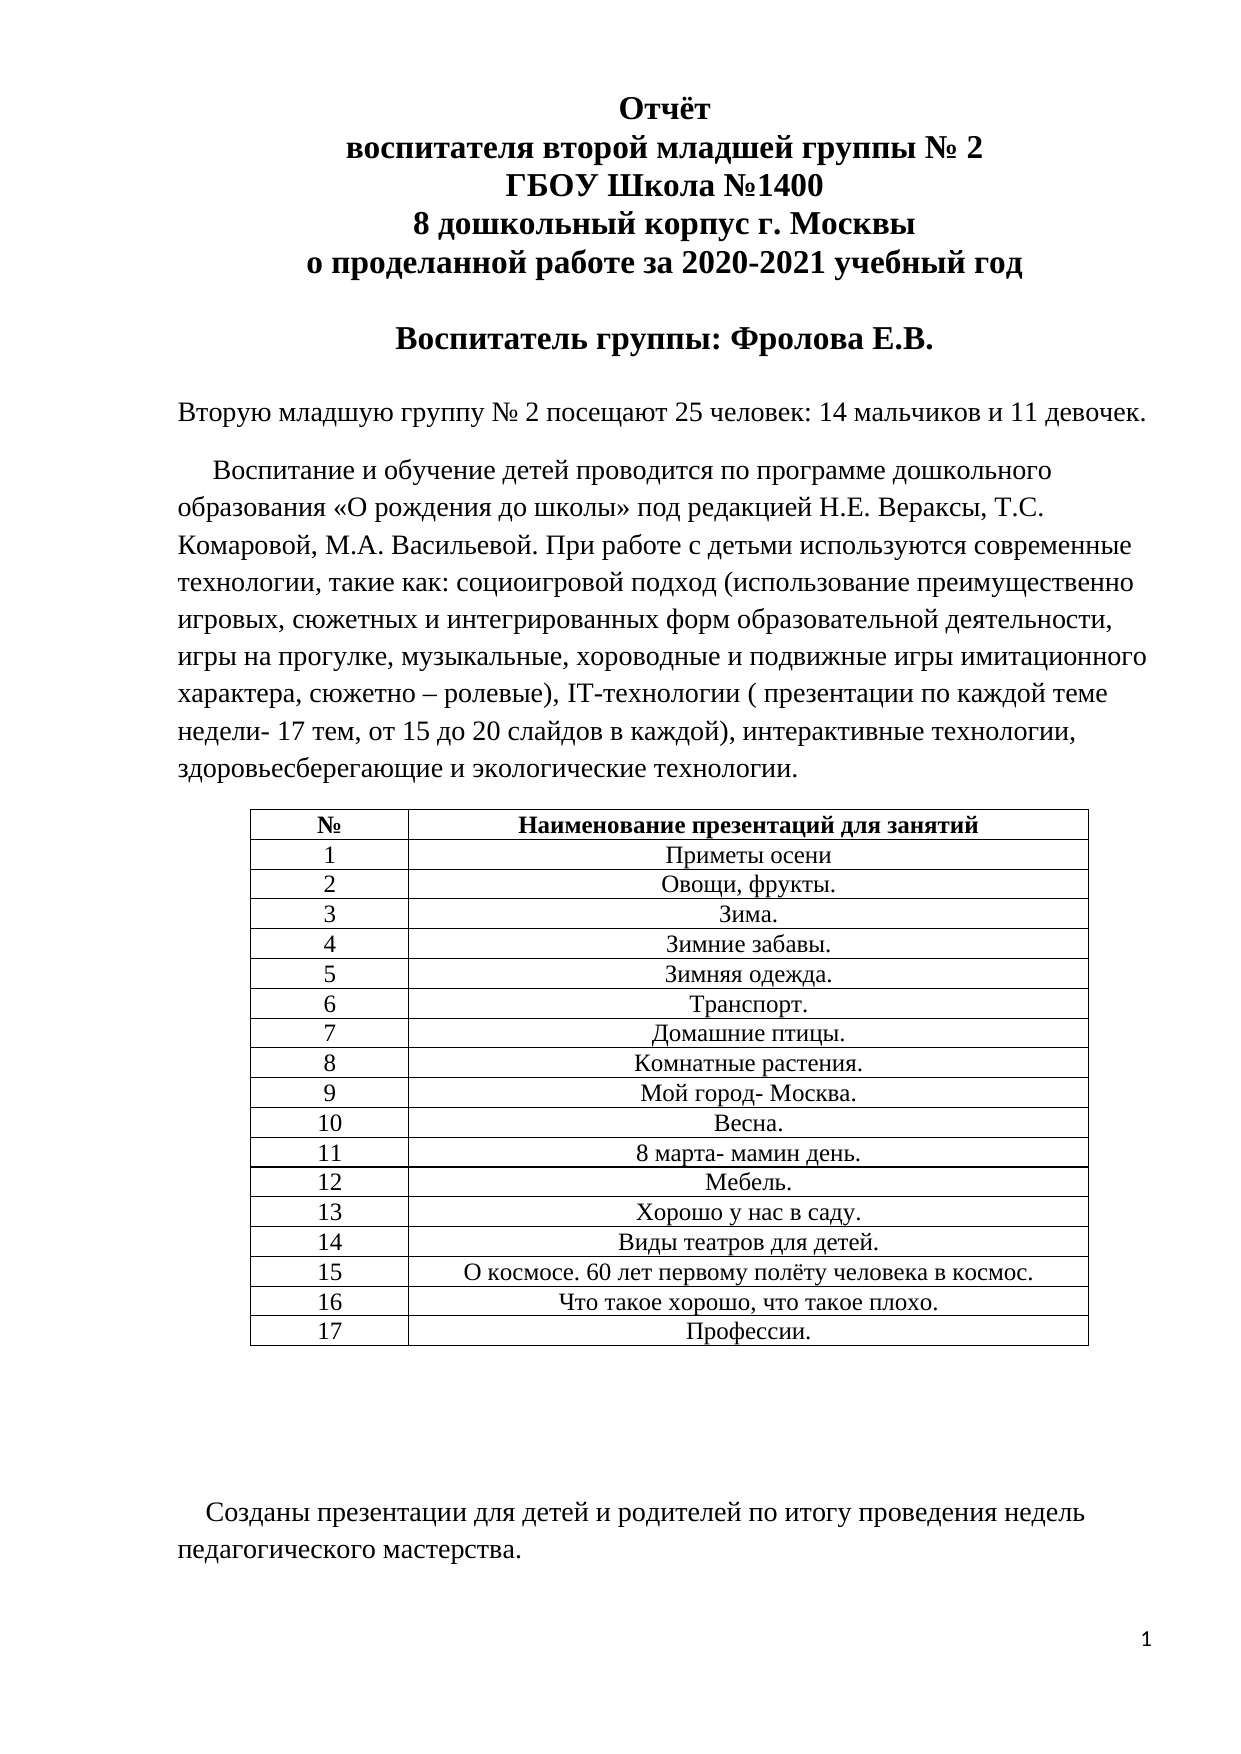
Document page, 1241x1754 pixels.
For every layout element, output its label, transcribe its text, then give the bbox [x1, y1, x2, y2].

text Воспитание и обучение детей проводится по программе дошкольного образования «О рождения до школы» под редакцией Н.Е. Вераксы, Т.С. Комаровой, М.А. Васильевой. При работе с детьми используются современные технологии, такие как: социоигровой подход (использование преимущественно игровых, сюжетных и интегрированных форм образовательной деятельности, игры на прогулке, музыкальные, хороводные и подвижные игры имитационного характера, сюжетно – ролевые), IT-технологии ( презентации по каждой теме недели- 17 тем, от 15 до 20 слайдов в каждой), интерактивные технологии, здоровьесберегающие и экологические технологии. [177, 453, 1152, 783]
table_cell 5 [251, 959, 408, 988]
table_cell Что такое хорошо, что такое плохо. [409, 1287, 1088, 1315]
table_cell Домашние птицы. [409, 1019, 1088, 1047]
text Воспитатель группы: Фролова Е.В. [177, 319, 1152, 357]
table_header № [251, 810, 408, 839]
table_cell Зима. [409, 899, 1088, 928]
text Отчёт [177, 89, 1152, 127]
table_cell Зимние забавы. [409, 929, 1088, 958]
text воспитателя второй младшей группы № 2 [177, 127, 1152, 165]
table_cell 10 [251, 1108, 408, 1137]
table_cell 14 [251, 1227, 408, 1256]
table_cell 1 [251, 840, 408, 868]
table_cell 4 [251, 929, 408, 958]
table_cell Приметы осени [409, 840, 1088, 868]
table_cell 13 [251, 1197, 408, 1226]
table_cell 2 [251, 870, 408, 898]
table_cell 8 [251, 1048, 408, 1077]
text Вторую младшую группу № 2 посещают 25 человек: 14 мальчиков и 11 девочек. [177, 395, 1152, 428]
table_cell Хорошо у нас в саду. [409, 1197, 1088, 1226]
table_cell Мебель. [409, 1168, 1088, 1196]
table_cell 15 [251, 1257, 408, 1286]
text Созданы презентации для детей и родителей по итогу проведения недель педагогического мастерства. [177, 1495, 1152, 1565]
table_cell 7 [251, 1019, 408, 1047]
table_cell 9 [251, 1078, 408, 1107]
table_header Наименование презентаций для занятий [409, 810, 1088, 839]
table_cell 11 [251, 1138, 408, 1166]
text о проделанной работе за 2020-2021 учебный год [177, 242, 1152, 280]
table_cell 12 [251, 1168, 408, 1196]
table_cell Комнатные растения. [409, 1048, 1088, 1077]
table_cell Профессии. [409, 1316, 1088, 1345]
table_cell Овощи, фрукты. [409, 870, 1088, 898]
table_cell 17 [251, 1316, 408, 1345]
text 8 дошкольный корпус г. Москвы [177, 204, 1152, 242]
table_cell Виды театров для детей. [409, 1227, 1088, 1256]
table_cell 3 [251, 899, 408, 928]
table_cell Транспорт. [409, 989, 1088, 1017]
text ГБОУ Школа №1400 [177, 165, 1152, 204]
table_cell О космосе. 60 лет первому полёту человека в космос. [409, 1257, 1088, 1286]
table_cell 6 [251, 989, 408, 1017]
table_cell 8 марта- мамин день. [409, 1138, 1088, 1166]
table_cell Зимняя одежда. [409, 959, 1088, 988]
table_cell 16 [251, 1287, 408, 1315]
table_cell Мой город- Москва. [409, 1078, 1088, 1107]
table_cell Весна. [409, 1108, 1088, 1137]
